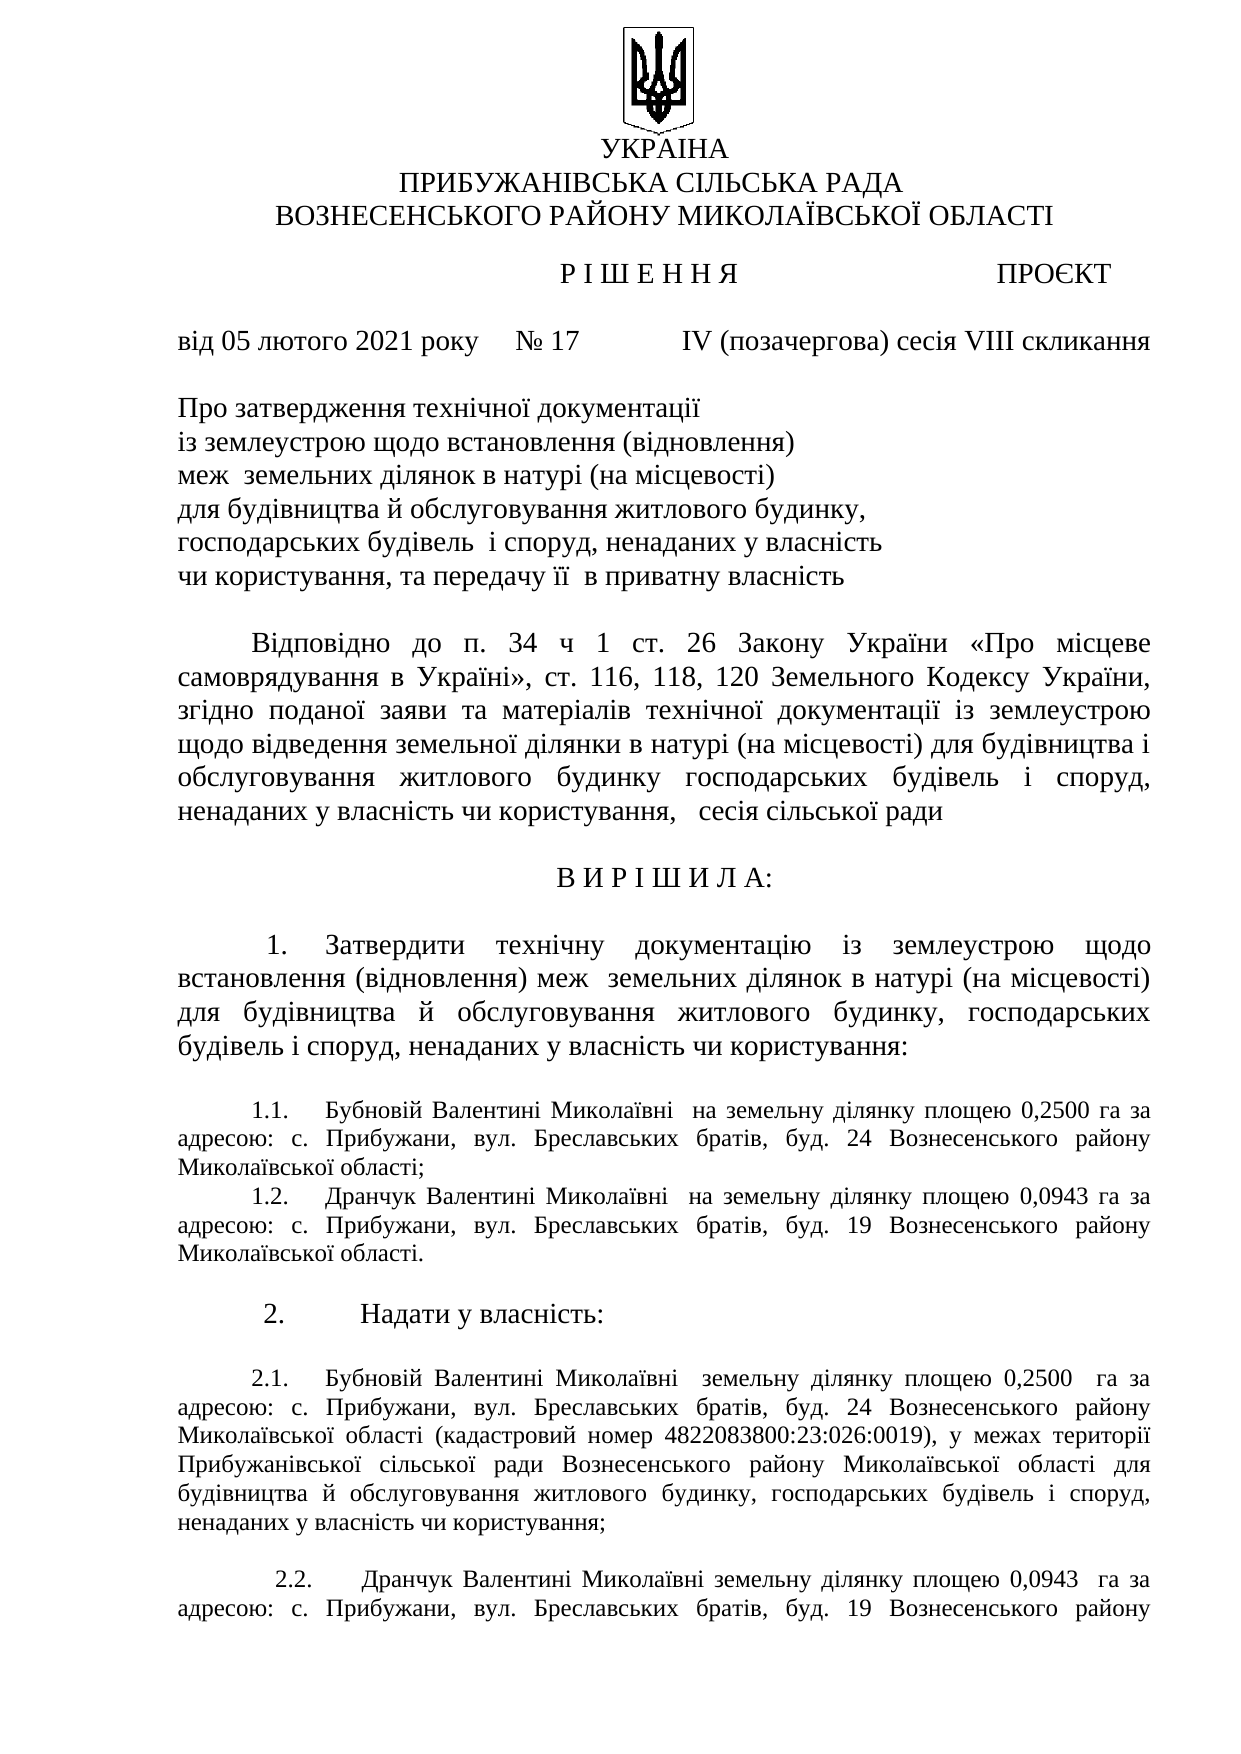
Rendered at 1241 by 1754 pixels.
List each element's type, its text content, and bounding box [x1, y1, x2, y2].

text В И Р І Ш И Л А: [177, 860, 1152, 893]
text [177, 1564, 1152, 1622]
text Про затвердження технічної документації [177, 390, 1152, 424]
text із землеустрою щодо встановлення (відновлення) [177, 424, 1152, 457]
list Бубновій Валентині Миколаївні земельну ділянку площею 0,2500 га за адресою: с. Прибужани, вул. Бреславських братів, буд. 24 Вознесенського району Миколаївської області (кадастровий номер 4822083800:23:026:0019), у межах території Прибужанівської сільської ради Вознесенського району Миколаївської області для будівництва й обслуговування житлового будинку, господарських будівель і споруд, ненаданих у власність чи користування; [177, 1363, 1152, 1536]
text ПРИБУЖАНІВСЬКА СІЛЬСЬКА РАДА [325, 165, 1152, 198]
list Бубновій Валентині Миколаївні на земельну ділянку площею 0,2500 га за адресою: с. Прибужани, вул. Бреславських братів, буд. 24 Вознесенського району Миколаївської області; [177, 1095, 1152, 1181]
text від 05 лютого 2021 року № 17 ІV (позачергова) сесія VІІІ скликання [177, 323, 1152, 357]
text Відповідно до п. 34 ч 1 ст. 26 Закону України «Про місцеве самоврядування в Україні», ст. 116, 118, 120 Земельного Кодексу України, згідно поданої заяви та матеріалів технічної документації із землеустрою щодо відведення земельної ділянки в натурі (на місцевості) для будівництва і обслуговування житлового будинку господарських будівель і споруд, ненаданих у власність чи користування, сесія сільської ради [177, 625, 1152, 826]
text ВОЗНЕСЕНСЬКОГО РАЙОНУ МИКОЛАЇВСЬКОЇ ОБЛАСТІ [177, 198, 1152, 232]
text УКРАЇНА [177, 131, 1152, 165]
text господарських будівель і споруд, ненаданих у власність [177, 524, 1152, 558]
list Затвердити технічну документацію із землеустрою щодо встановлення (відновлення) меж земельних ділянок в натурі (на місцевості) для будівництва й обслуговування житлового будинку, господарських будівель і споруд, ненаданих у власність чи користування: [177, 927, 1152, 1061]
list Надати у власність: [263, 1296, 1152, 1329]
text чи користування, та передачу її в приватну власність [177, 558, 1152, 592]
list Дранчук Валентині Миколаївні на земельну ділянку площею 0,0943 га за адресою: с. Прибужани, вул. Бреславських братів, буд. 19 Вознесенського району Миколаївської області. [177, 1181, 1152, 1267]
text Р І Ш Е Н Н Я ПРОЄКТ [177, 256, 1152, 323]
picture [620, 25, 695, 138]
text для будівництва й обслуговування житлового будинку, [177, 491, 1152, 524]
text меж земельних ділянок в натурі (на місцевості) [177, 457, 1152, 491]
